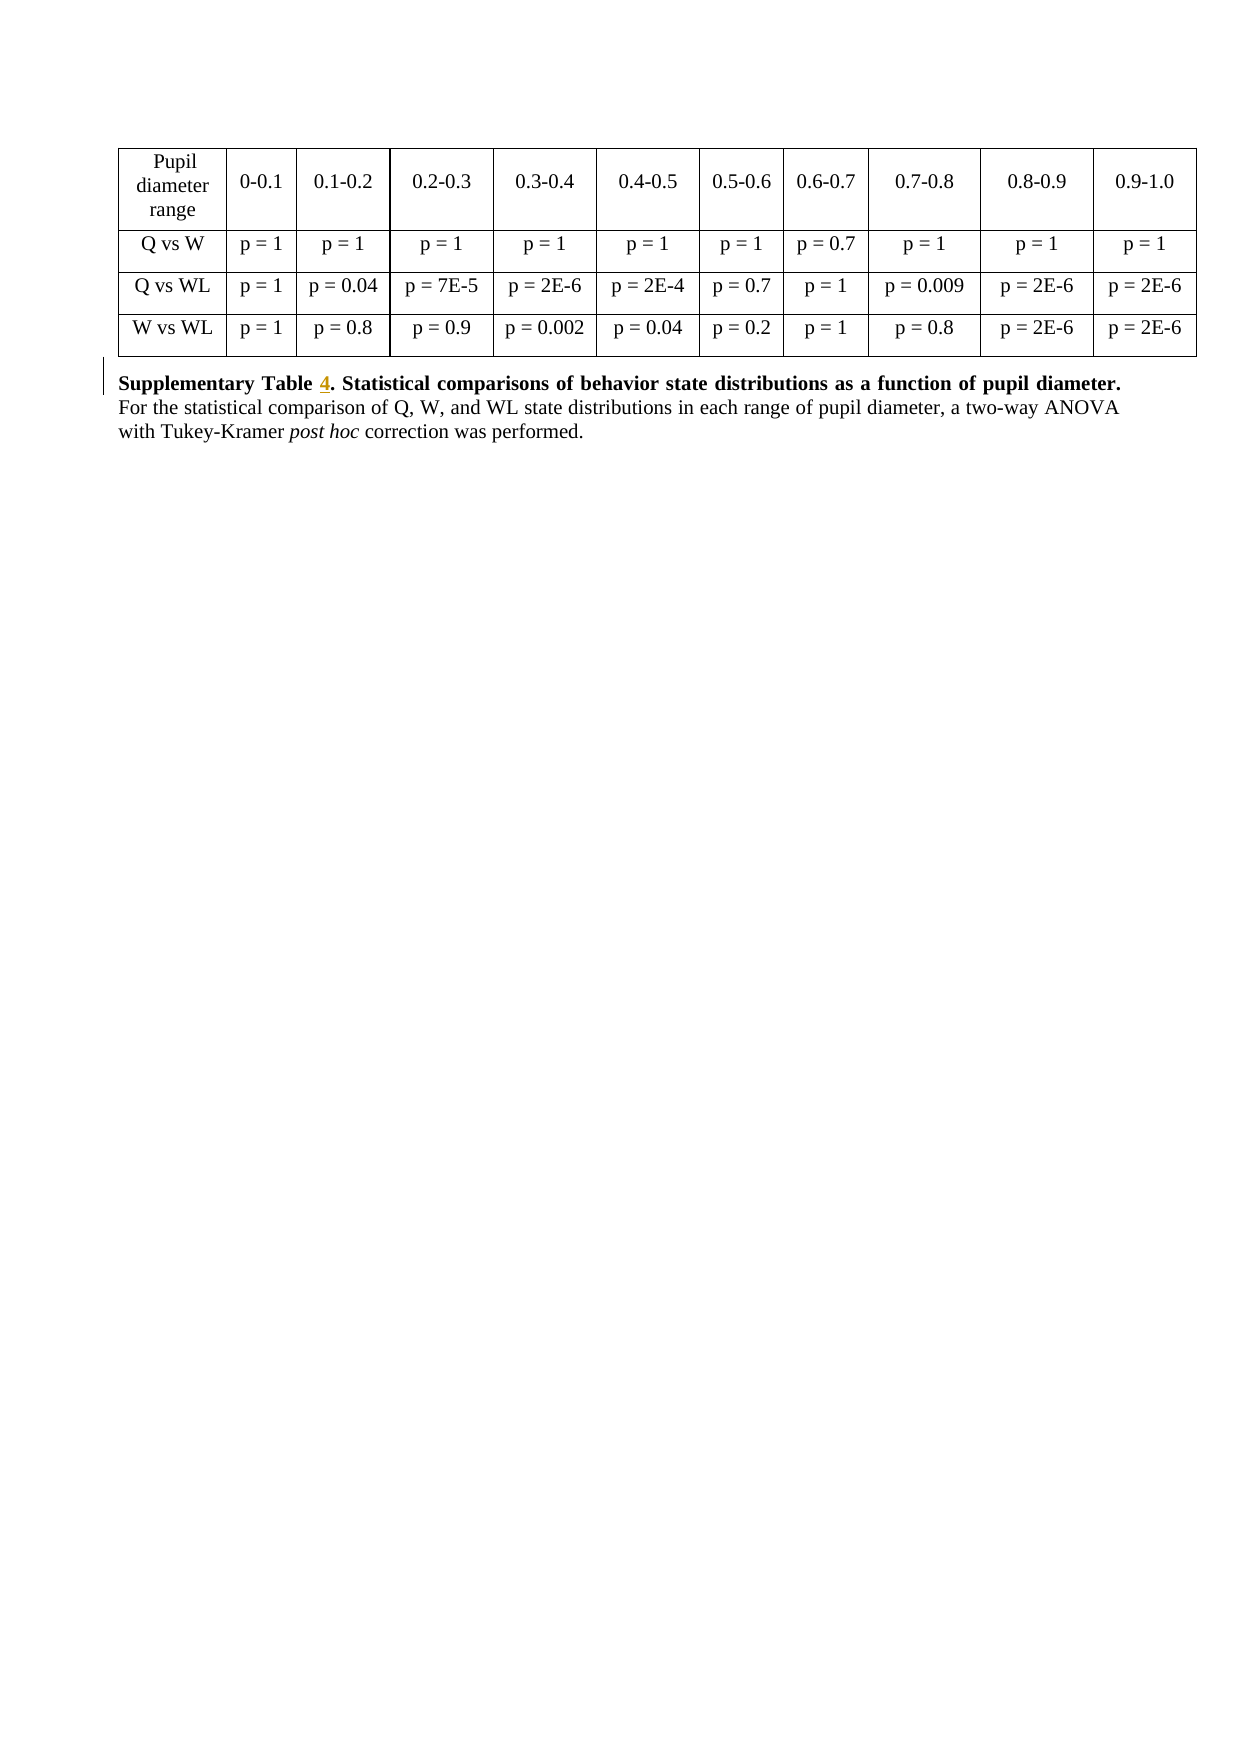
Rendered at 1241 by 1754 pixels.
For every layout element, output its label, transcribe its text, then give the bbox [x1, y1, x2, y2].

table_cell p = 1 [1094, 231, 1196, 272]
table_cell p = 0.009 [869, 273, 980, 314]
table_cell p = 0.8 [297, 315, 389, 356]
table_cell p = 0.7 [700, 273, 783, 314]
table_cell p = 1 [784, 273, 868, 314]
table_cell p = 0.2 [700, 315, 783, 356]
text Supplementary Table . Statistical comparisons of behavior state distributions as a function of pupil diameter. For the statistical comparison of Q, W, and WL state distributions in each range of pupil diameter, a two-way ANOVA with Tukey-Kramer post hoc correction was performed. [118, 371, 1122, 443]
table_header 0.7-0.8 [869, 149, 980, 230]
table_header 0.2-0.3 [391, 149, 493, 230]
table_cell W vs WL [119, 315, 226, 356]
table_cell p = 1 [227, 231, 296, 272]
table_header 0-0.1 [227, 149, 296, 230]
table_cell p = 1 [597, 231, 699, 272]
table_header 0.5-0.6 [700, 149, 783, 230]
table_cell p = 1 [981, 231, 1093, 272]
table_header 0.3-0.4 [494, 149, 596, 230]
table_cell Q vs W [119, 231, 226, 272]
table_cell p = 0.04 [597, 315, 699, 356]
table_cell p = 2E-6 [1094, 273, 1196, 314]
table_cell p = 2E-6 [1094, 315, 1196, 356]
table_cell p = 2E-6 [494, 273, 596, 314]
table_cell p = 2E-6 [981, 315, 1093, 356]
table_cell p = 1 [227, 273, 296, 314]
table_cell p = 1 [869, 231, 980, 272]
table_cell p = 7E-5 [391, 273, 493, 314]
table_cell p = 2E-4 [597, 273, 699, 314]
table_cell p = 1 [391, 231, 493, 272]
table_cell p = 0.7 [784, 231, 868, 272]
table_cell p = 2E-6 [981, 273, 1093, 314]
table_cell p = 0.8 [869, 315, 980, 356]
table_header Pupil diameter range [119, 149, 226, 230]
table_cell p = 0.9 [391, 315, 493, 356]
table_cell Q vs WL [119, 273, 226, 314]
table_cell p = 1 [494, 231, 596, 272]
table_cell p = 1 [700, 231, 783, 272]
table_header 0.9-1.0 [1094, 149, 1196, 230]
table_cell p = 0.04 [297, 273, 389, 314]
table_cell p = 0.002 [494, 315, 596, 356]
table_header 0.8-0.9 [981, 149, 1093, 230]
table_header 0.1-0.2 [297, 149, 389, 230]
table_cell p = 1 [297, 231, 389, 272]
table_cell p = 1 [784, 315, 868, 356]
table_header 0.6-0.7 [784, 149, 868, 230]
table_header 0.4-0.5 [597, 149, 699, 230]
table_cell p = 1 [227, 315, 296, 356]
